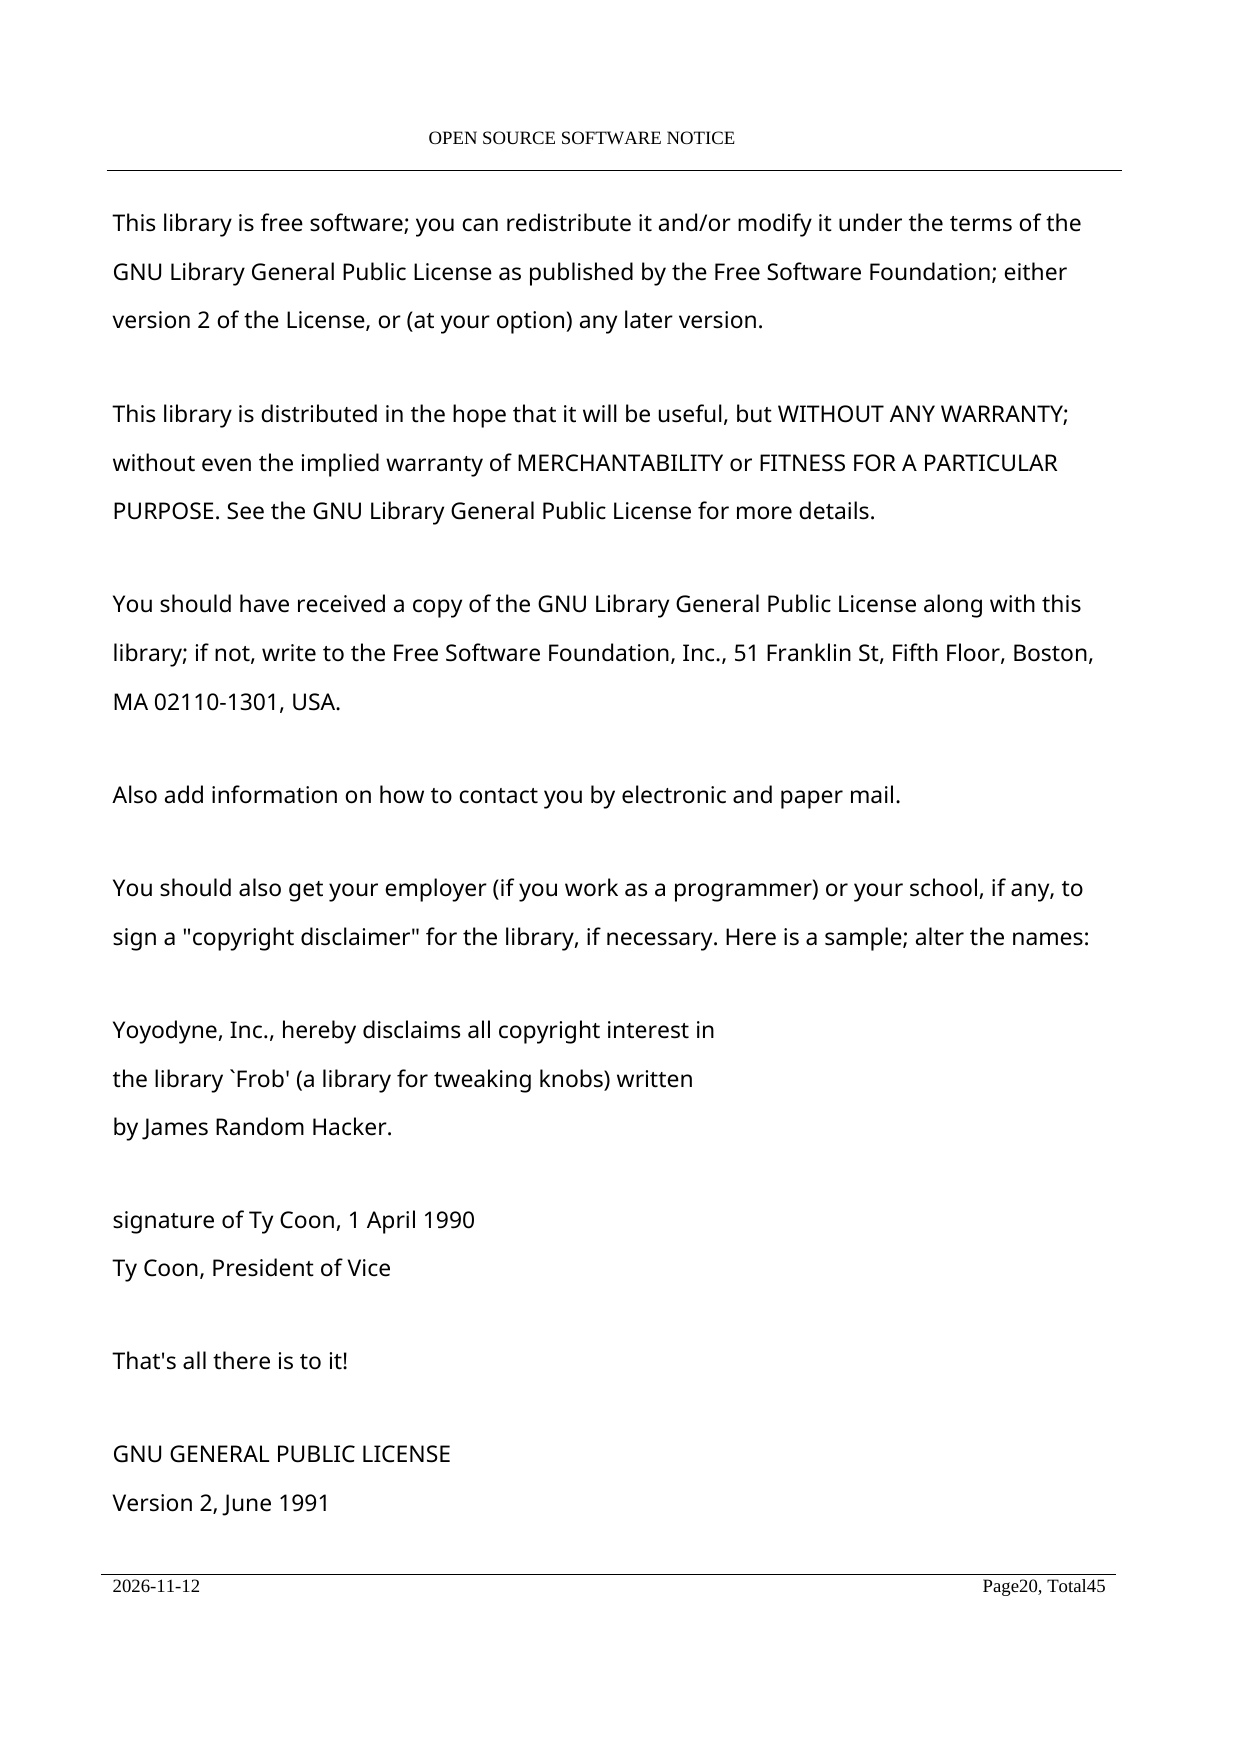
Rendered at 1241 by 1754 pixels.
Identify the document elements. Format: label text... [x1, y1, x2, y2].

text GNU GENERAL PUBLIC LICENSE [112, 1438, 1128, 1470]
text This library is distributed in the hope that it will be useful, but WITHOUT ANY WARRANTY; without even the implied warranty of MERCHANTABILITY or FITNESS FOR A PARTICULAR PURPOSE. See the GNU Library General Public License for more details. [112, 397, 1128, 527]
text Ty Coon, President of Vice [112, 1251, 1128, 1284]
text signature of Ty Coon, 1 April 1990 [112, 1203, 1128, 1236]
text Yoyodyne, Inc., hereby disclaims all copyright interest in [112, 1014, 1128, 1046]
text the library `Frob' (a library for tweaking knobs) written [112, 1062, 1128, 1094]
text You should also get your employer (if you work as a programmer) or your school, if any, to sign a "copyright disclaimer" for the library, if necessary. Here is a sample; alter the names: [112, 872, 1128, 953]
text You should have received a copy of the GNU Library General Public License along with this library; if not, write to the Free Software Foundation, Inc., 51 Franklin St, Fifth Floor, Boston, MA 02110-1301, USA. [112, 588, 1128, 718]
text Also add information on how to contact you by electronic and paper mail. [112, 778, 1128, 811]
text This library is free software; you can redistribute it and/or modify it under the terms of the GNU Library General Public License as published by the Free Software Foundation; either version 2 of the License, or (at your option) any later version. [112, 206, 1128, 336]
text Version 2, June 1991 [112, 1486, 1128, 1518]
text That's all there is to it! [112, 1344, 1128, 1377]
text by James Random Hacker. [112, 1110, 1128, 1142]
